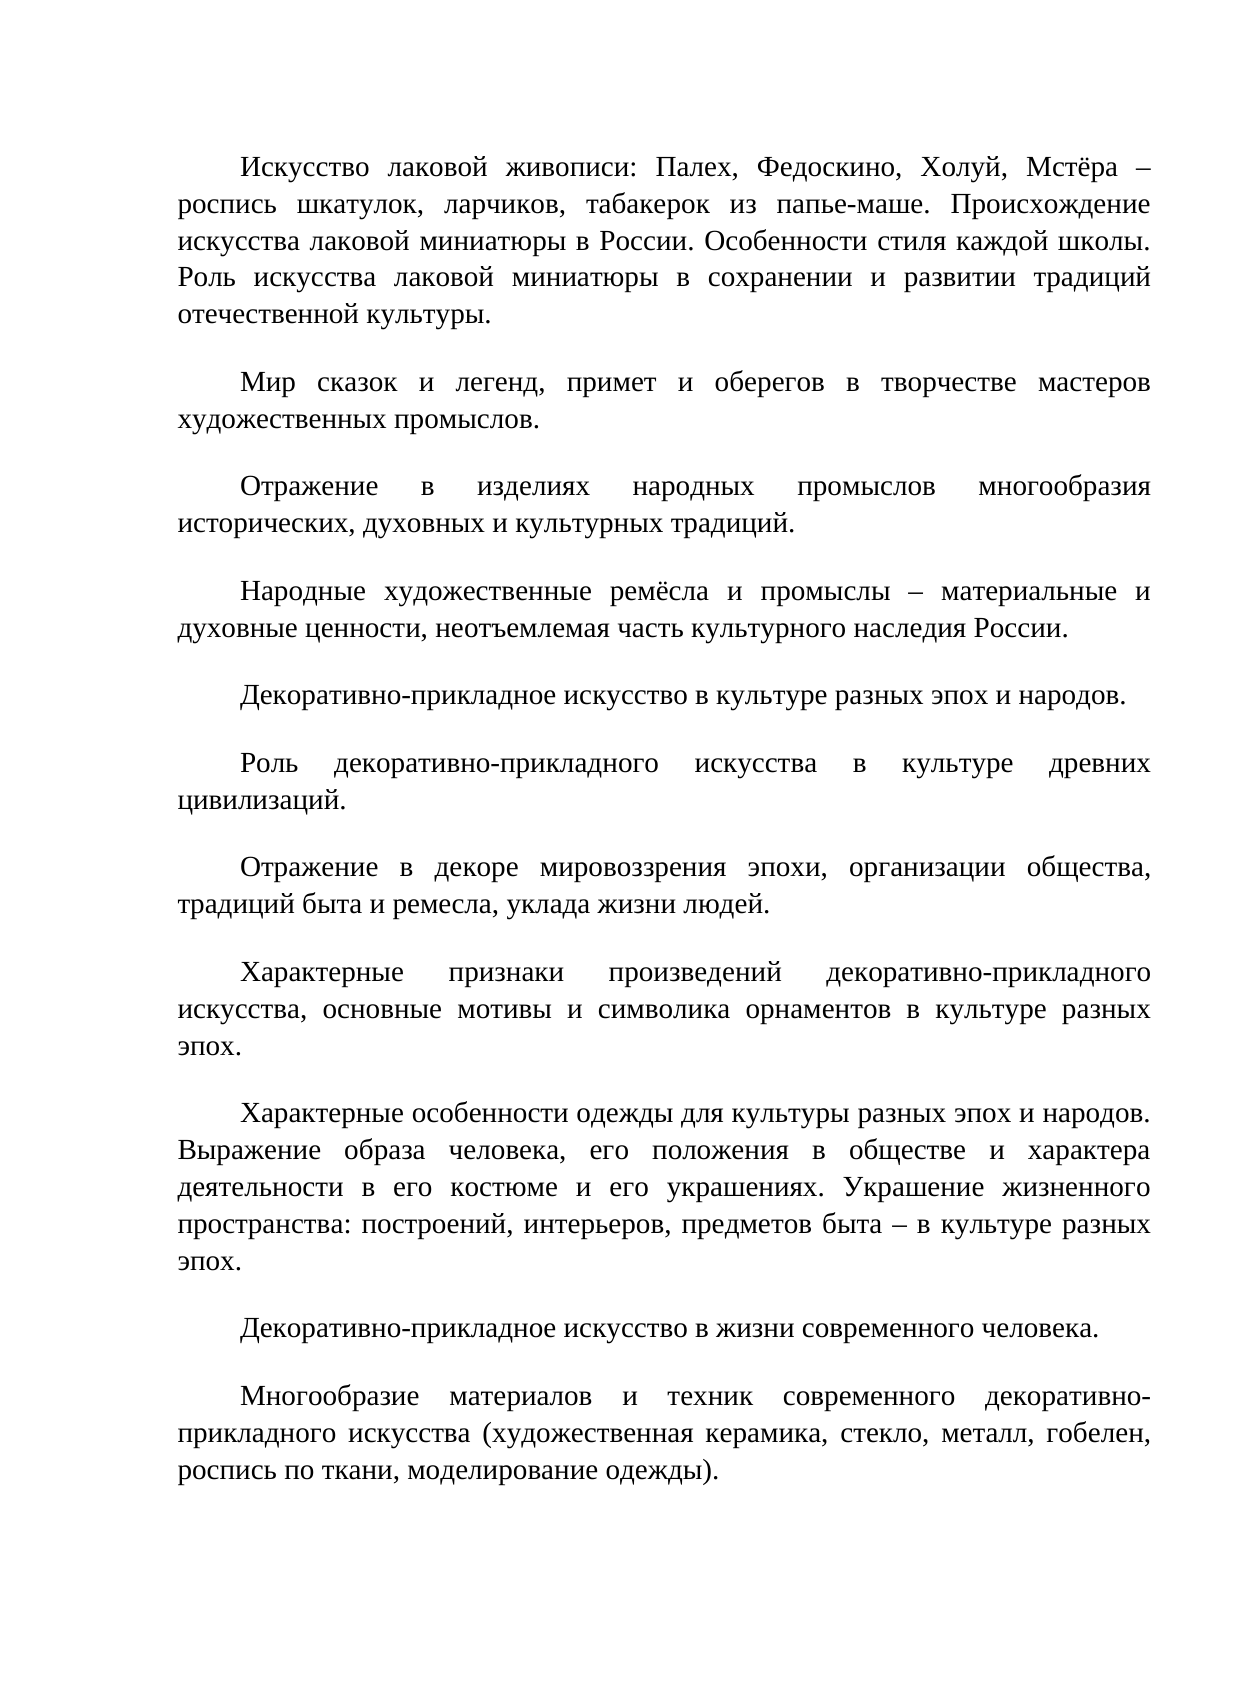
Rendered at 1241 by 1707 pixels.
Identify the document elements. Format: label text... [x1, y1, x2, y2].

text Декоративно-прикладное искусство в жизни современного человека. [177, 1310, 1152, 1344]
text Отражение в изделиях народных промыслов многообразия исторических, духовных и культурных традиций. [177, 468, 1152, 539]
text Народные художественные ремёсла и промыслы – материальные и духовные ценности, неотъемлемая часть культурного наследия России. [177, 573, 1152, 643]
text Многообразие материалов и техник современного декоративно-прикладного искусства (художественная керамика, стекло, металл, гобелен, роспись по ткани, моделирование одежды). [177, 1378, 1152, 1485]
text Роль декоративно-прикладного искусства в культуре древних цивилизаций. [177, 745, 1152, 815]
text Декоративно-прикладное искусство в культуре разных эпох и народов. [177, 677, 1152, 711]
text Мир сказок и легенд, примет и оберегов в творчестве мастеров художественных промыслов. [177, 364, 1152, 434]
text Характерные особенности одежды для культуры разных эпох и народов. Выражение образа человека, его положения в обществе и характера деятельности в его костюме и его украшениях. Украшение жизненного пространства: построений, интерьеров, предметов быта – в культуре разных эпох. [177, 1095, 1152, 1276]
text Искусство лаковой живописи: Палех, Федоскино, Холуй, Мстёра – роспись шкатулок, ларчиков, табакерок из папье-маше. Происхождение искусства лаковой миниатюры в России. Особенности стиля каждой школы. Роль искусства лаковой миниатюры в сохранении и развитии традиций отечественной культуры. [177, 149, 1152, 330]
text Отражение в декоре мировоззрения эпохи, организации общества, традиций быта и ремесла, уклада жизни людей. [177, 849, 1152, 920]
text Характерные признаки произведений декоративно-прикладного искусства, основные мотивы и символика орнаментов в культуре разных эпох. [177, 954, 1152, 1061]
